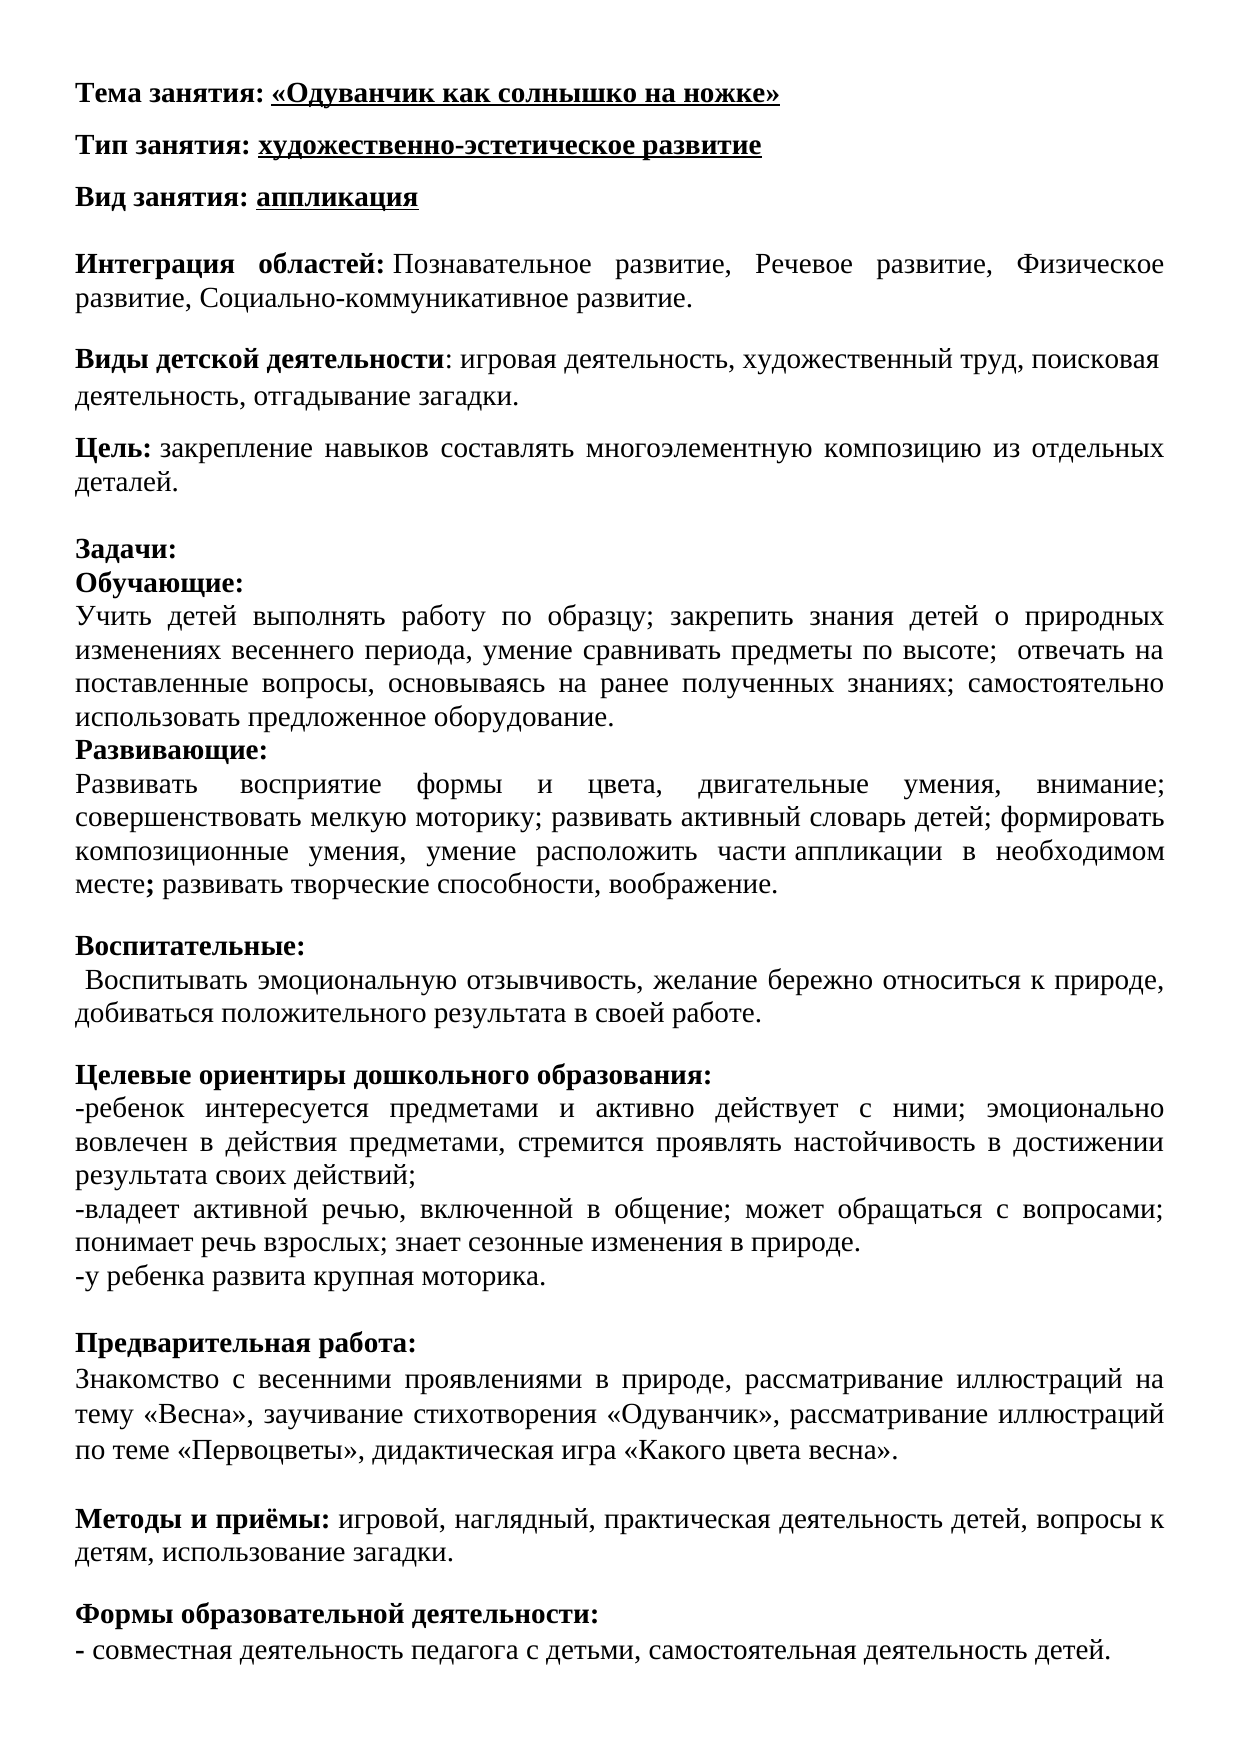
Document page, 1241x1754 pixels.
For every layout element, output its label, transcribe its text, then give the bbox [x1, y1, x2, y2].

text Обучающие: [75, 565, 1165, 598]
text Развивающие: [75, 732, 1165, 766]
text -ребенок интересуется предметами и активно действует с ними; эмоционально вовлечен в действия предметами, стремится проявлять настойчивость в достижении результата своих действий; [75, 1090, 1165, 1191]
text Методы и приёмы: игровой, наглядный, практическая деятельность детей, вопросы к детям, использование загадки. [75, 1501, 1165, 1568]
text Цель: закрепление навыков составлять многоэлементную композицию из отдельных деталей. [75, 431, 1165, 498]
text -у ребенка развита крупная моторика. [75, 1258, 1165, 1292]
text - совместная деятельность педагога с детьми, самостоятельная деятельность детей. [75, 1632, 1165, 1666]
text Тема занятия: «Одуванчик как солнышко на ножке» [75, 75, 1165, 108]
text -владеет активной речью, включенной в общение; может обращаться с вопросами; понимает речь взрослых; знает сезонные изменения в природе. [75, 1191, 1165, 1258]
text Целевые ориентиры дошкольного образования: [75, 1057, 1165, 1090]
text Формы образовательной деятельности: [75, 1596, 1165, 1629]
text Воспитательные: [75, 928, 1165, 962]
text Предварительная работа: [75, 1325, 1165, 1359]
text Виды детской деятельности: игровая деятельность, художественный труд, поисковая деятельность, отгадывание загадки. [75, 342, 1165, 411]
text Знакомство с весенними проявлениями в природе, рассматривание иллюстраций на тему «Весна», заучивание стихотворения «Одуванчик», рассматривание иллюстраций по теме «Первоцветы», дидактическая игра «Какого цвета весна». [75, 1361, 1165, 1465]
text Тип занятия: художественно-эстетическое развитие [75, 127, 1165, 161]
text Учить детей выполнять работу по образцу; закрепить знания детей о природных изменениях весеннего периода, умение сравнивать предметы по высоте; отвечать на поставленные вопросы, основываясь на ранее полученных знаниях; самостоятельно использовать предложенное оборудование. [75, 598, 1165, 732]
text Интеграция областей: Познавательное развитие, Речевое развитие, Физическое развитие, Социально-коммуникативное развитие. [75, 247, 1165, 314]
text Воспитывать эмоциональную отзывчивость, желание бережно относиться к природе, добиваться положительного результата в своей работе. [75, 962, 1165, 1029]
text Вид занятия: аппликация [75, 179, 1165, 213]
text Задачи: [75, 531, 1165, 565]
text Развивать восприятие формы и цвета, двигательные умения, внимание; совершенствовать мелкую моторику; развивать активный словарь детей; формировать композиционные умения, умение расположить части аппликации в необходимом месте; развивать творческие способности, воображение. [75, 766, 1165, 900]
